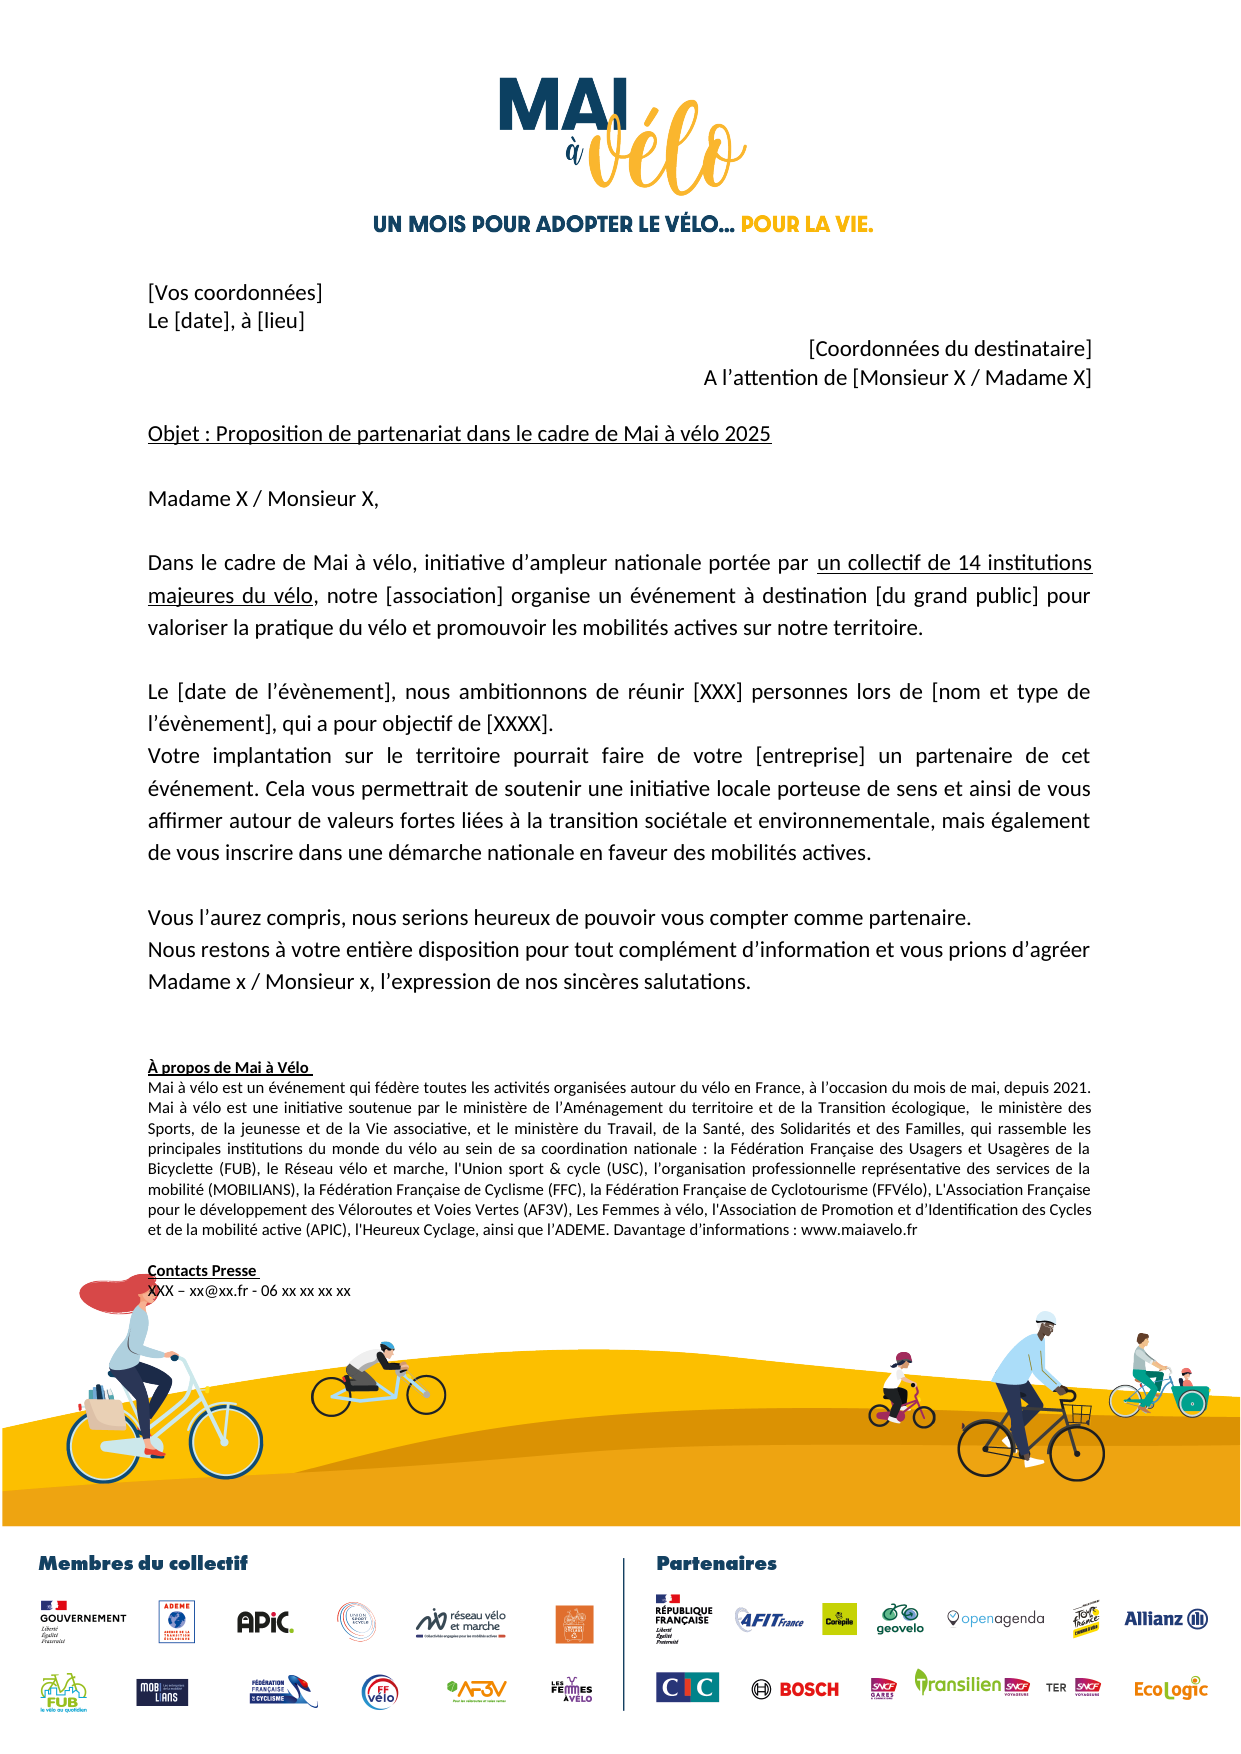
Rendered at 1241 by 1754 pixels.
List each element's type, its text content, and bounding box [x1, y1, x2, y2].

text Contacts Presse [148, 1260, 1093, 1280]
text A l’attention de [Monsieur X / Madame X] [148, 363, 1093, 391]
text Le [date], à [lieu] [148, 307, 1093, 334]
text Votre implantation sur le territoire pourrait faire de votre [entreprise] un partenaire de cet événement. Cela vous permettrait de soutenir une initiative locale porteuse de sens et ainsi de vous affirmer autour de valeurs fortes liées à la transition sociétale et environnementale, mais également de vous inscrire dans une démarche nationale en faveur des mobilités actives. [148, 742, 1093, 866]
text Dans le cadre de Mai à vélo, initiative d’ampleur nationale portée par un collectif de 14 institutions majeures du vélo, notre [association] organise un événement à destination [du grand public] pour valoriser la pratique du vélo et promouvoir les mobilités actives sur notre territoire. [148, 548, 1093, 641]
text Mai à vélo est un événement qui fédère toutes les activités organisées autour du vélo en France, à l’occasion du mois de mai, depuis 2021. Mai à vélo est une initiative soutenue par le ministère de l’Aménagement du territoire et de la Transition écologique, le ministère des Sports, de la jeunesse et de la Vie associative, et le ministère du Travail, de la Santé, des Solidarités et des Familles, qui rassemble les principales institutions du monde du vélo au sein de sa coordination nationale : la Fédération Française des Usagers et Usagères de la Bicyclette (FUB), le Réseau vélo et marche, l'Union sport & cycle (USC), l’organisation professionnelle représentative des services de la mobilité (MOBILIANS), la Fédération Française de Cyclisme (FFC), la Fédération Française de Cyclotourisme (FFVélo), L'Association Française pour le développement des Véloroutes et Voies Vertes (AF3V), Les Femmes à vélo, l'Association de Promotion et d’Identification des Cycles et de la mobilité active (APIC), l'Heureux Cyclage, ainsi que l’ADEME. Davantage d’informations : www.maiavelo.fr [148, 1077, 1093, 1240]
text Le [date de l’évènement], nous ambitionnons de réunir [XXX] personnes lors de [nom et type de l’évènement], qui a pour objectif de [XXXX]. [148, 677, 1093, 737]
text Vous l’aurez compris, nous serions heureux de pouvoir vous compter comme partenaire. [148, 903, 1093, 931]
text [Coordonnées du destinataire] [148, 334, 1093, 363]
text Madame X / Monsieur X, [148, 484, 1093, 512]
text Nous restons à votre entière disposition pour tout complément d’information et vous prions d’agréer Madame x / Monsieur x, l’expression de nos sincères salutations. [148, 935, 1093, 995]
text À propos de Mai à Vélo [148, 1057, 1093, 1077]
text XXX – xx@xx.fr - 06 xx xx xx xx [148, 1280, 1093, 1301]
picture [2, 2, 1241, 1754]
text Objet : Proposition de partenariat dans le cadre de Mai à vélo 2025 [148, 419, 1093, 447]
text [Vos coordonnées] [148, 278, 1093, 307]
